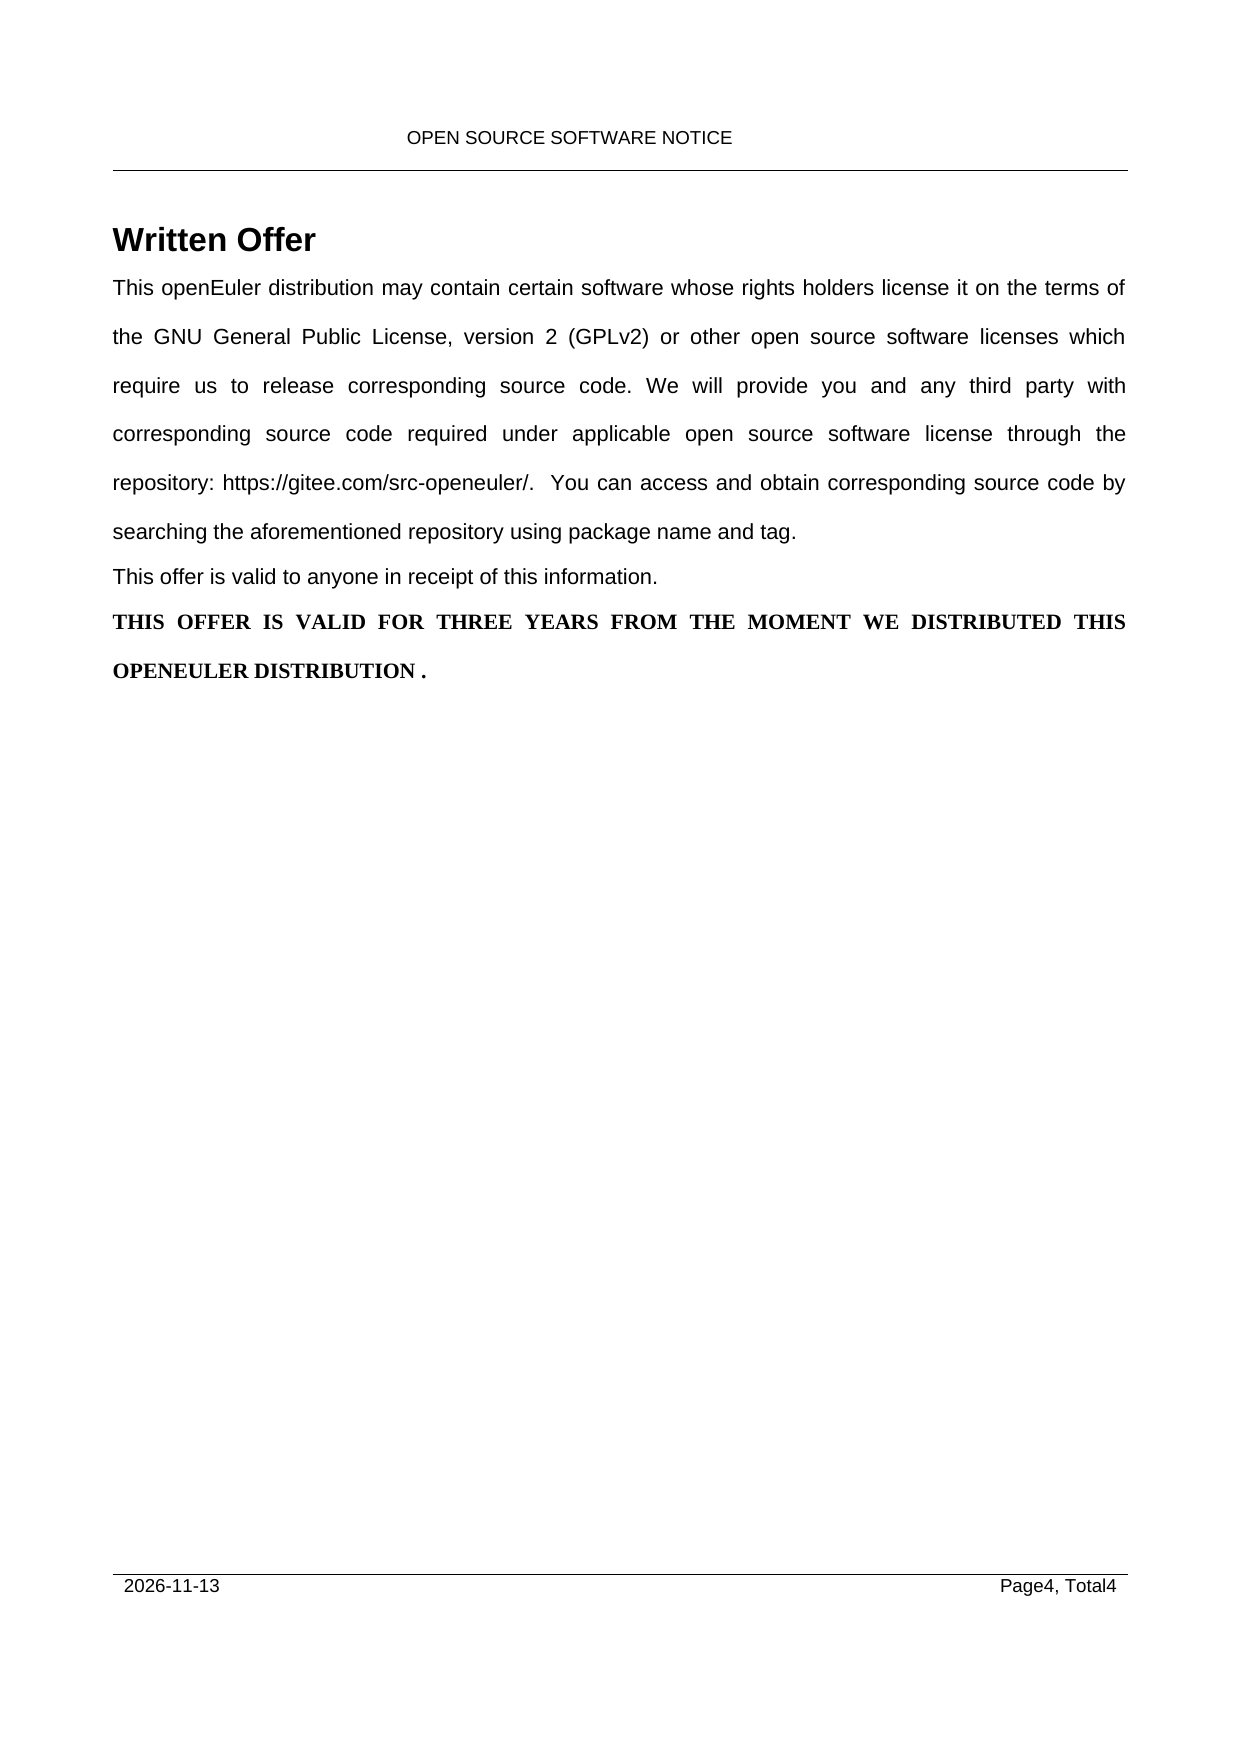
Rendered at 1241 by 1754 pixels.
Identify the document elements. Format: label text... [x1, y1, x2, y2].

text This offer is valid to anyone in receipt of this information. [112, 560, 1128, 593]
text This openEuler distribution may contain certain software whose rights holders license it on the terms of the GNU General Public License, version 2 (GPLv2) or other open source software licenses which require us to release corresponding source code. We will provide you and any third party with corresponding source code required under applicable open source software license through the repository: https://gitee.com/src-openeuler/. You can access and obtain corresponding source code by searching the aforementioned repository using package name and tag. [112, 271, 1128, 548]
text THIS OFFER IS VALID FOR THREE YEARS FROM THE MOMENT WE DISTRIBUTED THIS OPENEULER DISTRIBUTION . [112, 605, 1128, 687]
text Written Offer [112, 206, 1128, 271]
